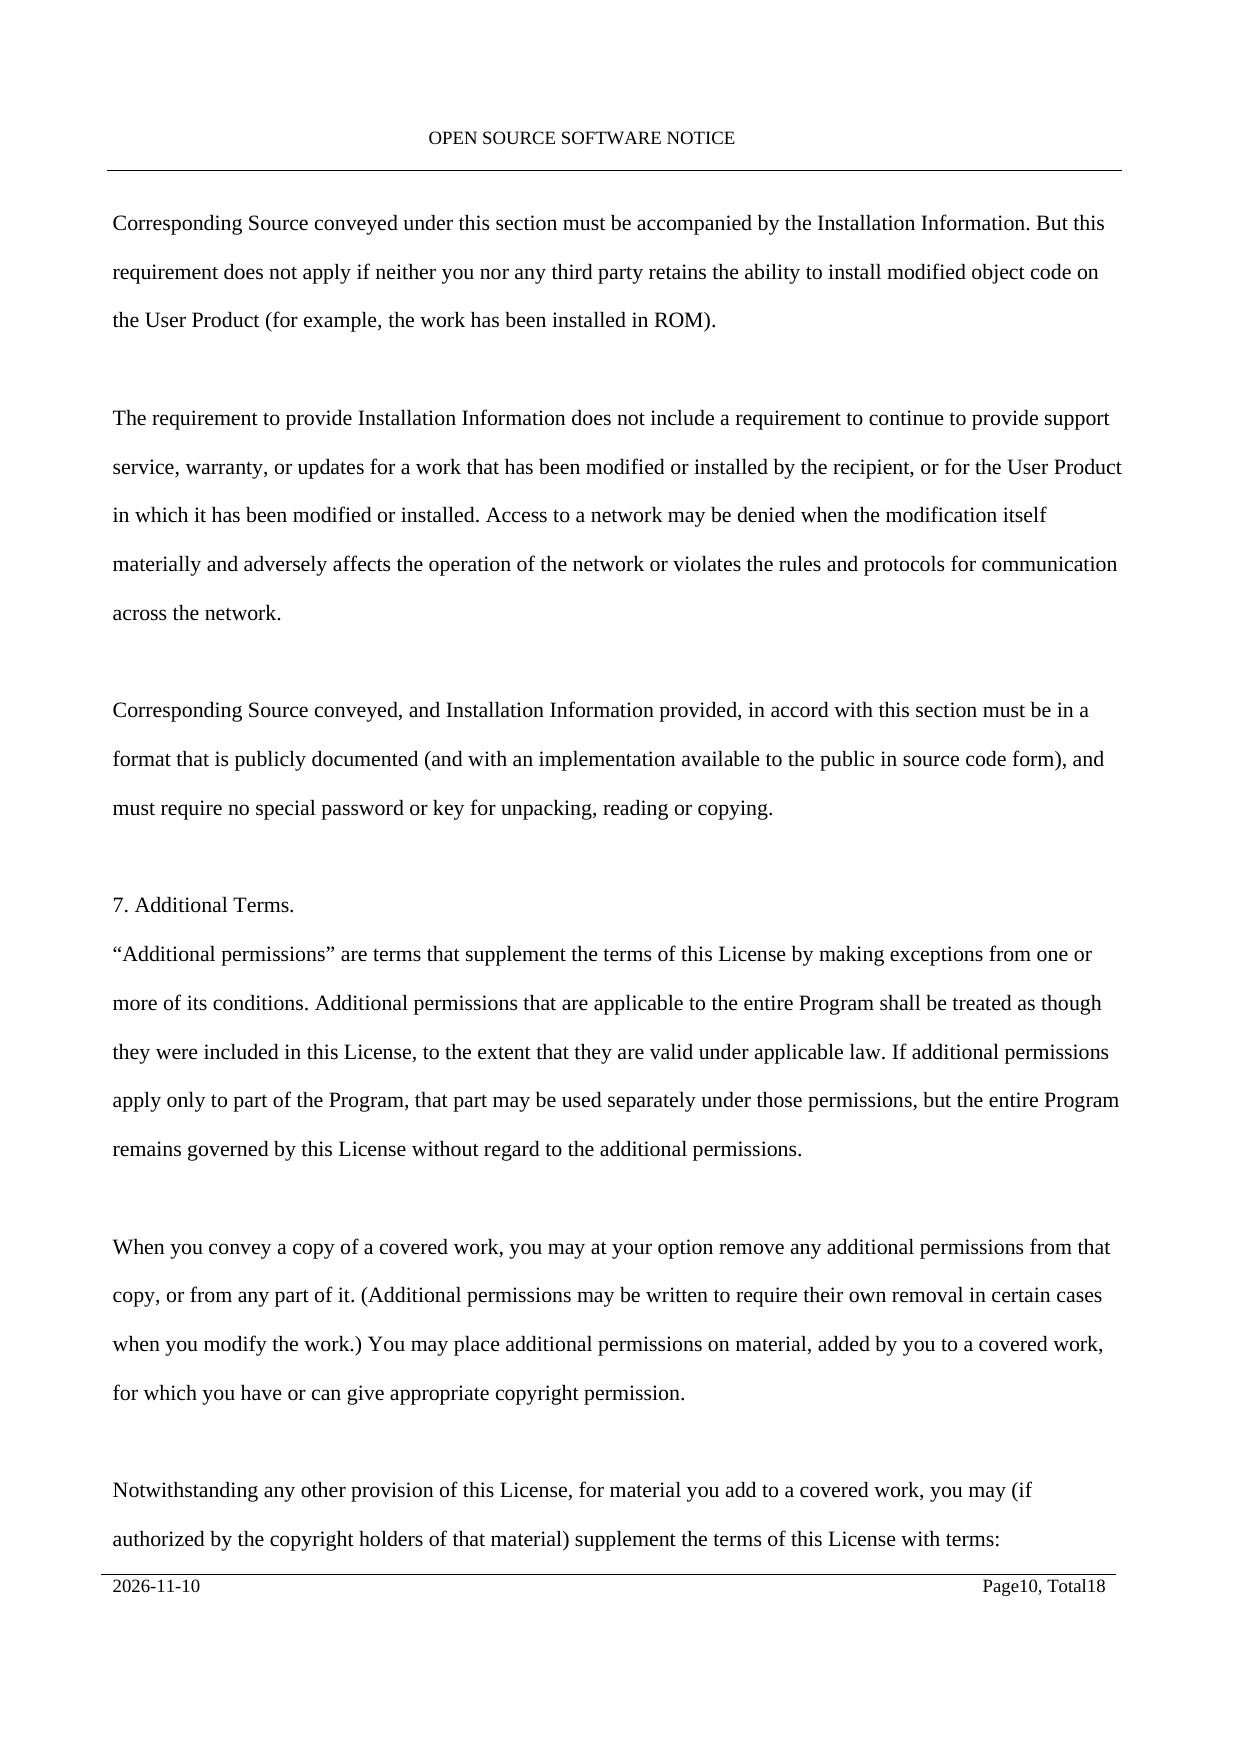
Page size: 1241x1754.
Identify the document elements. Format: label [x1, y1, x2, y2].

text [112, 206, 1128, 1555]
